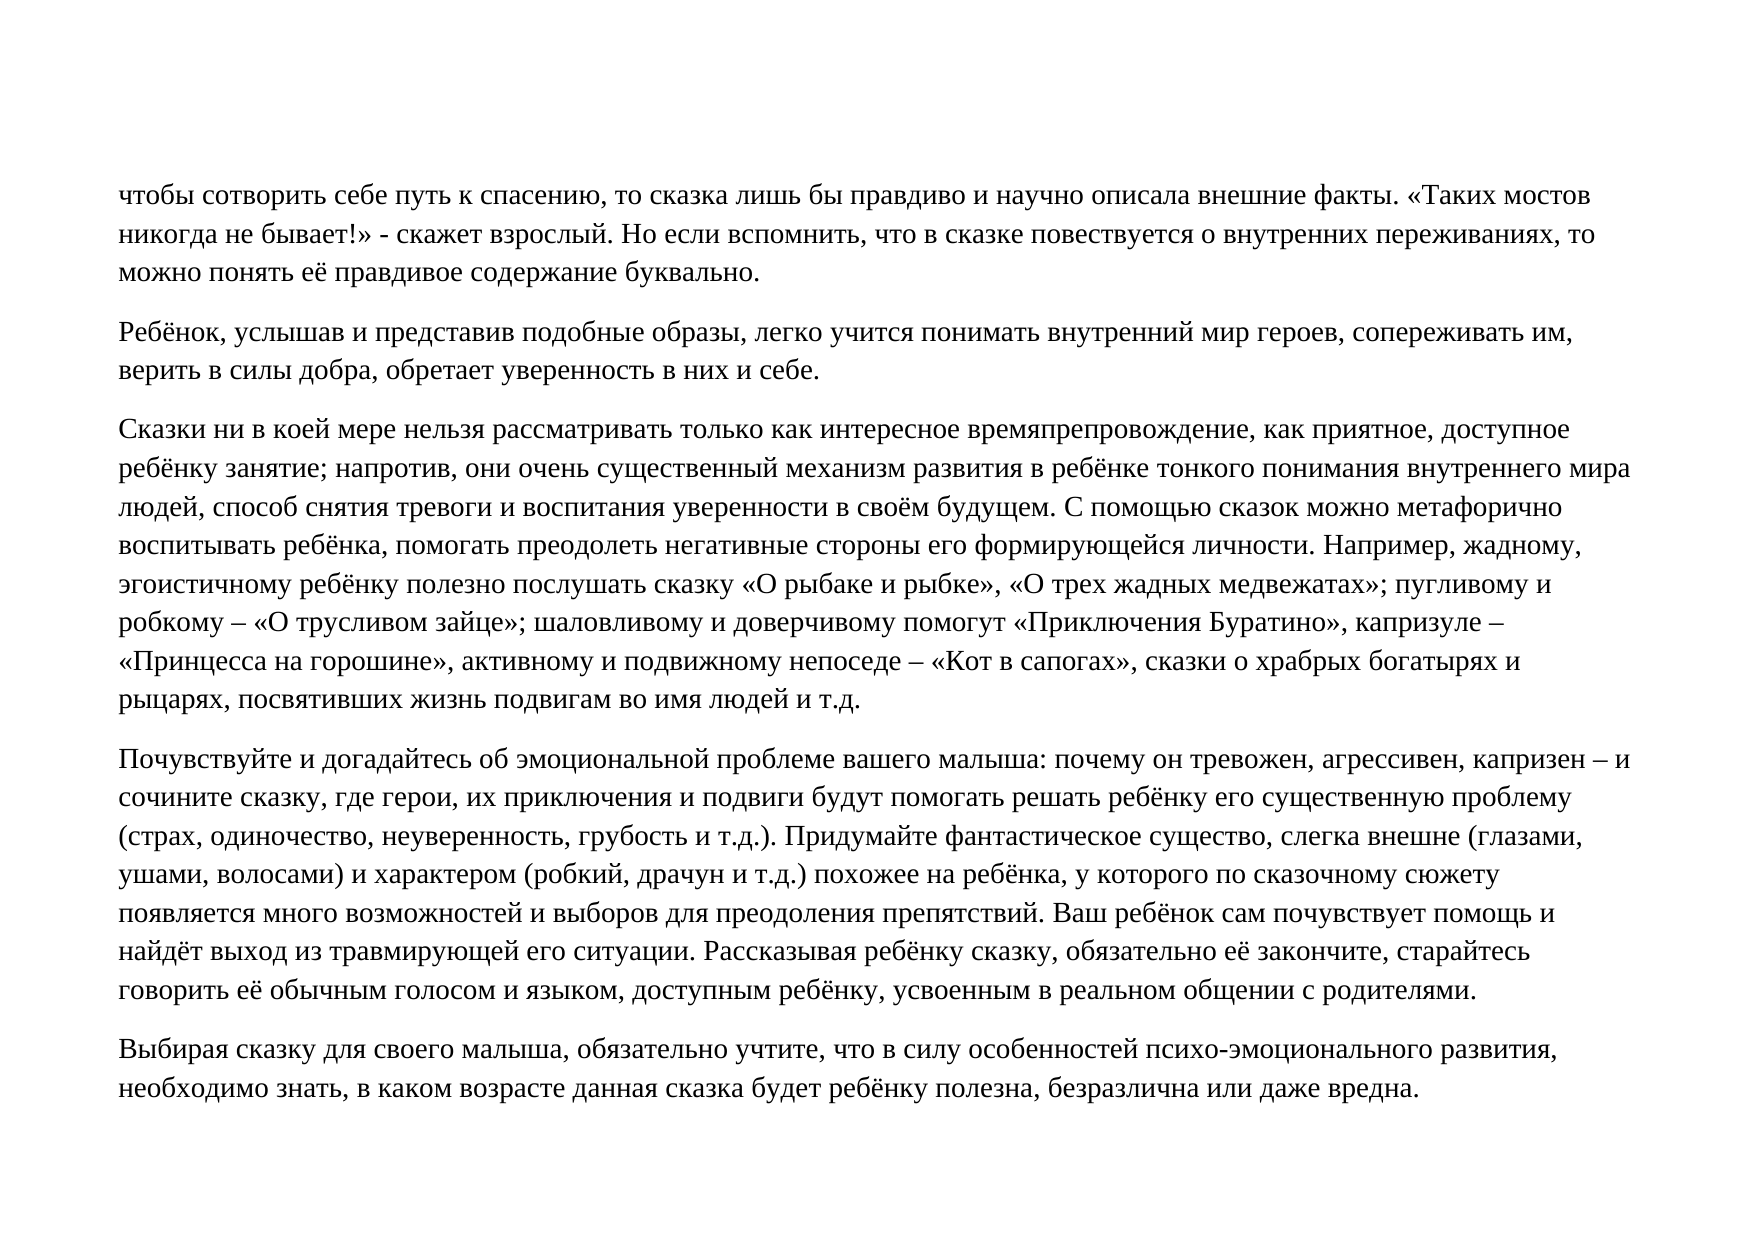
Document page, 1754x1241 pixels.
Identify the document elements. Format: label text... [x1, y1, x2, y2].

text Сказки ни в коей мере нельзя рассматривать только как интересное времяпрепровождение, как приятное, доступное ребёнку занятие; напротив, они очень существенный механизм развития в ребёнке тонкого понимания внутреннего мира людей, способ снятия тревоги и воспитания уверенности в своём будущем. С помощью сказок можно метафорично воспитывать ребёнка, помогать преодолеть негативные стороны его формирующейся личности. Например, жадному, эгоистичному ребёнку полезно послушать сказку «О рыбаке и рыбке», «О трех жадных медвежатах»; пугливому и робкому – «О трусливом зайце»; шаловливому и доверчивому помогут «Приключения Буратино», капризуле – «Принцесса на горошине», активному и подвижному непоседе – «Кот в сапогах», сказки о храбрых богатырях и рыцарях, посвятивших жизнь подвигам во имя людей и т.д. [118, 412, 1636, 715]
text Выбирая сказку для своего малыша, обязательно учтите, что в силу особенностей психо-эмоционального развития, необходимо знать, в каком возрасте данная сказка будет ребёнку полезна, безразлична или даже вредна. [118, 1031, 1636, 1103]
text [118, 177, 1636, 288]
text Почувствуйте и догадайтесь об эмоциональной проблеме вашего малыша: почему он тревожен, агрессивен, капризен – и сочините сказку, где герои, их приключения и подвиги будут помогать решать ребёнку его существенную проблему (страх, одиночество, неуверенность, грубость и т.д.). Придумайте фантастическое существо, слегка внешне (глазами, ушами, волосами) и характером (робкий, драчун и т.д.) похожее на ребёнка, у которого по сказочному сюжету появляется много возможностей и выборов для преодоления препятствий. Ваш ребёнок сам почувствует помощь и найдёт выход из травмирующей его ситуации. Рассказывая ребёнку сказку, обязательно её закончите, старайтесь говорить её обычным голосом и языком, доступным ребёнку, усвоенным в реальном общении с родителями. [118, 741, 1636, 1006]
text Ребёнок, услышав и представив подобные образы, легко учится понимать внутренний мир героев, сопереживать им, верить в силы добра, обретает уверенность в них и себе. [118, 314, 1636, 386]
